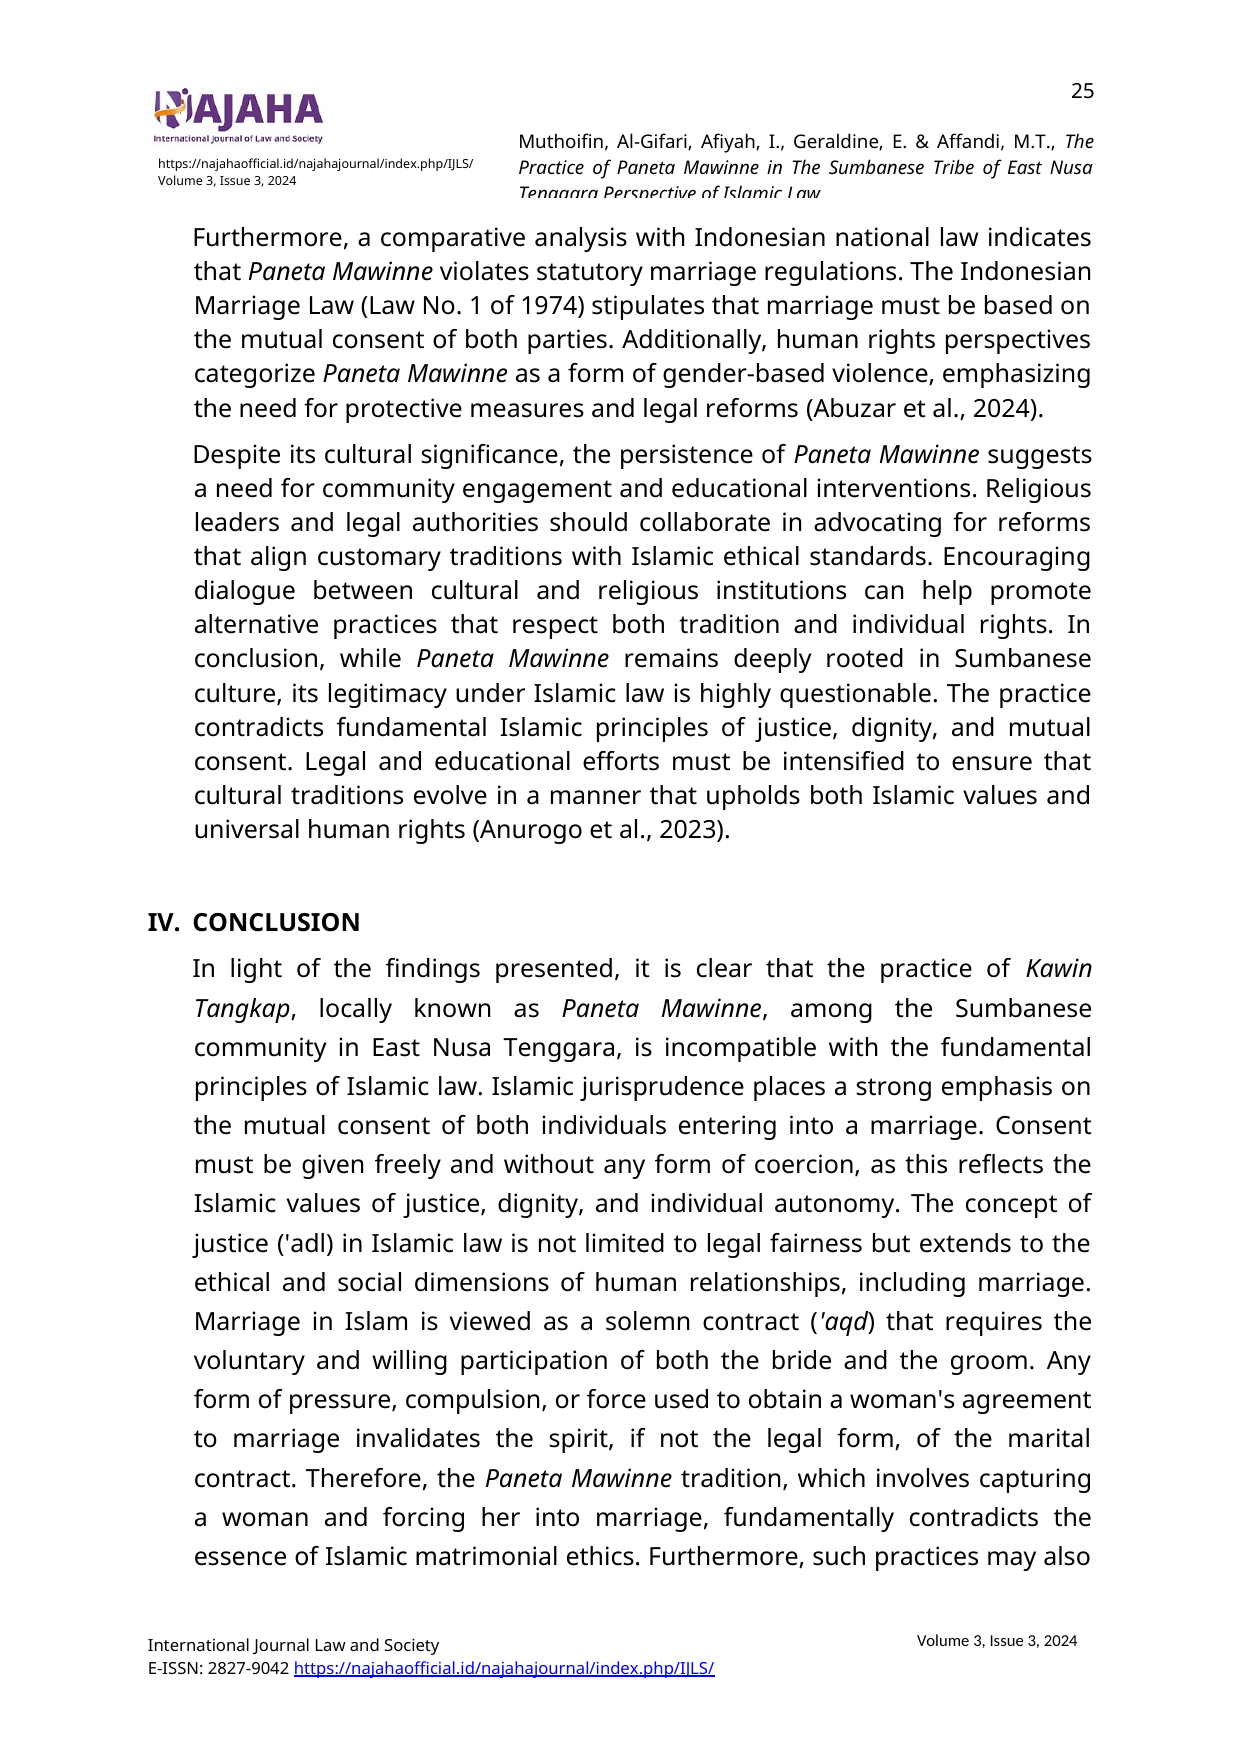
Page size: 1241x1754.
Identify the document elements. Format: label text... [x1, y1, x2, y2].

text Furthermore, a comparative analysis with Indonesian national law indicates that Paneta Mawinne violates statutory marriage regulations. The Indonesian Marriage Law (Law No. 1 of 1974) stipulates that marriage must be based on the mutual consent of both parties. Additionally, human rights perspectives categorize Paneta Mawinne as a form of gender-based violence, emphasizing the need for protective measures and legal reforms (Abuzar et al., 2024). [192, 220, 1093, 424]
picture [147, 75, 328, 158]
list CONCLUSION [148, 904, 1092, 939]
text Despite its cultural significance, the persistence of Paneta Mawinne suggests a need for community engagement and educational interventions. Religious leaders and legal authorities should collaborate in advocating for reforms that align customary traditions with Islamic ethical standards. Encouraging dialogue between cultural and religious institutions can help promote alternative practices that respect both tradition and individual rights. In conclusion, while Paneta Mawinne remains deeply rooted in Sumbanese culture, its legitimacy under Islamic law is highly questionable. The practice contradicts fundamental Islamic principles of justice, dignity, and mutual consent. Legal and educational efforts must be intensified to ensure that cultural traditions evolve in a manner that upholds both Islamic values and universal human rights (Anurogo et al., 2023). [192, 437, 1093, 846]
